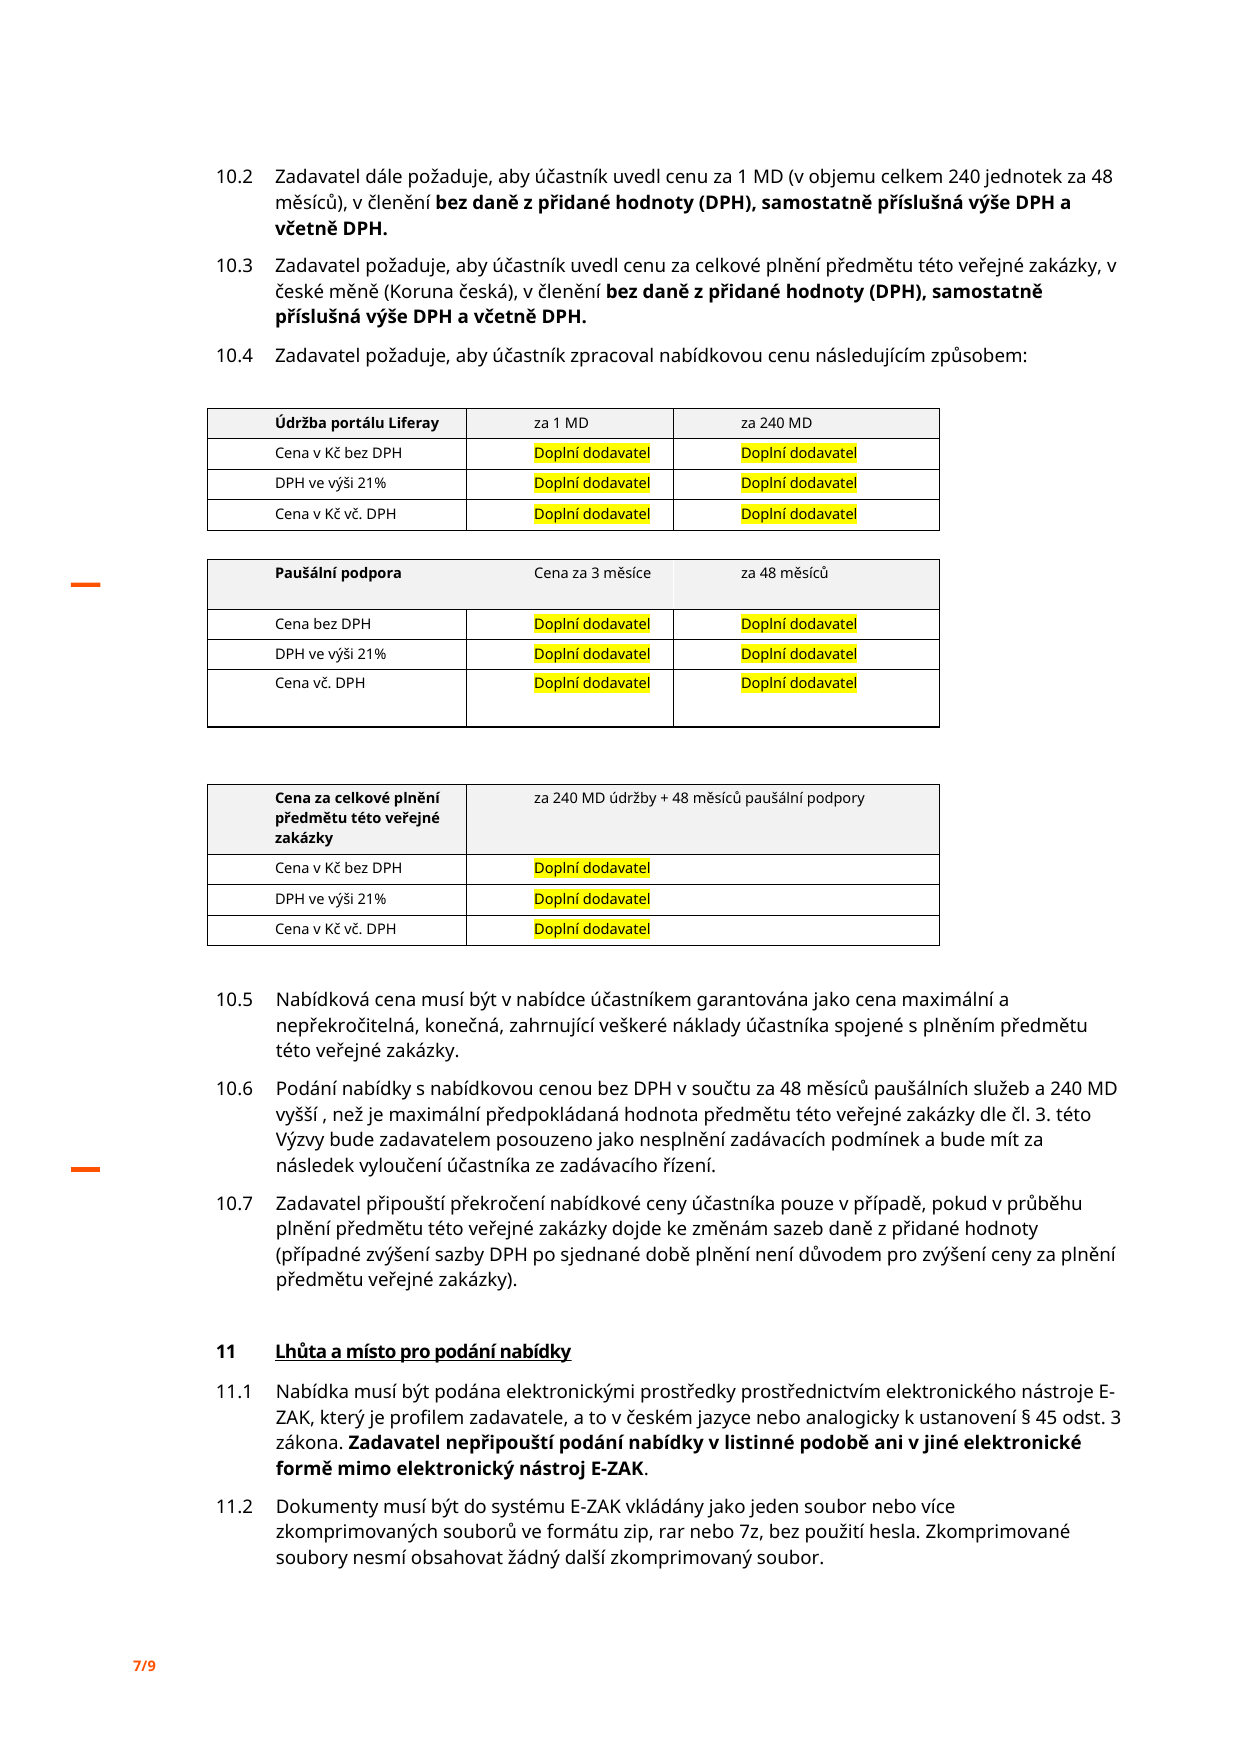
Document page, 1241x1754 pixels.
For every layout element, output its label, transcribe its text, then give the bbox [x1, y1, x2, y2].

table_cell Doplní dodavatel [674, 439, 939, 469]
subtitle Lhůta a místo pro podání nabídky [216, 1338, 1122, 1364]
subtitle Zadavatel požaduje, aby účastník uvedl cenu za celkové plnění předmětu této veřejné zakázky, v české měně (Koruna česká), v členění bez daně z přidané hodnoty (DPH), samostatně příslušná výše DPH a včetně DPH. [216, 253, 1122, 329]
subtitle Zadavatel připouští překročení nabídkové ceny účastníka pouze v případě, pokud v průběhu plnění předmětu této veřejné zakázky dojde ke změnám sazeb daně z přidané hodnoty (případné zvýšení sazby DPH po sjednané době plnění není důvodem pro zvýšení ceny za plnění předmětu veřejné zakázky). [216, 1190, 1122, 1292]
table_cell Doplní dodavatel [467, 916, 939, 945]
table_cell DPH ve výši 21% [208, 885, 466, 914]
table_header Paušální podpora [208, 560, 467, 609]
table_cell Doplní dodavatel [674, 670, 939, 726]
table_cell Doplní dodavatel [467, 640, 673, 669]
subtitle Zadavatel požaduje, aby účastník zpracoval nabídkovou cenu následujícím způsobem: [216, 342, 1122, 367]
table_cell Doplní dodavatel [467, 470, 673, 499]
table_cell Doplní dodavatel [467, 439, 673, 469]
table_header Údržba portálu Liferay [208, 409, 466, 438]
table_header Cena za celkové plnění předmětu této veřejné zakázky [208, 785, 466, 854]
table_header za 48 měsíců [674, 560, 939, 609]
table_cell Doplní dodavatel [467, 500, 673, 529]
subtitle Nabídka musí být podána elektronickými prostředky prostřednictvím elektronického nástroje E-ZAK, který je profilem zadavatele, a to v českém jazyce nebo analogicky k ustanovení § 45 odst. 3 zákona. Zadavatel nepřipouští podání nabídky v listinné podobě ani v jiné elektronické formě mimo elektronický nástroj E-ZAK. [216, 1379, 1122, 1481]
table_cell Cena v Kč vč. DPH [208, 500, 466, 529]
table_cell Doplní dodavatel [674, 640, 939, 669]
table_cell Doplní dodavatel [674, 610, 939, 639]
table_cell Doplní dodavatel [467, 855, 939, 884]
table_cell Doplní dodavatel [467, 610, 673, 639]
table_cell Doplní dodavatel [674, 500, 939, 529]
table_header za 240 MD údržby + 48 měsíců paušální podpory [467, 785, 939, 854]
table_cell Doplní dodavatel [674, 470, 939, 499]
table_cell Cena vč. DPH [208, 670, 466, 726]
table_header za 240 MD [674, 409, 939, 438]
table_cell DPH ve výši 21% [208, 470, 466, 499]
table_header Cena za 3 měsíce [467, 560, 673, 609]
subtitle Dokumenty musí být do systému E-ZAK vkládány jako jeden soubor nebo více zkomprimovaných souborů ve formátu zip, rar nebo 7z, bez použití hesla. Zkomprimované soubory nesmí obsahovat žádný další zkomprimovaný soubor. [216, 1493, 1122, 1570]
table_cell Cena bez DPH [208, 610, 466, 639]
table_cell Cena v Kč bez DPH [208, 439, 466, 469]
table_cell Doplní dodavatel [467, 885, 939, 914]
table_header za 1 MD [467, 409, 673, 438]
subtitle Podání nabídky s nabídkovou cenou bez DPH v součtu za 48 měsíců paušálních služeb a 240 MD vyšší , než je maximální předpokládaná hodnota předmětu této veřejné zakázky dle čl. 3. této Výzvy bude zadavatelem posouzeno jako nesplnění zadávacích podmínek a bude mít za následek vyloučení účastníka ze zadávacího řízení. [216, 1076, 1122, 1178]
table_cell Doplní dodavatel [467, 670, 673, 726]
table_cell DPH ve výši 21% [208, 640, 466, 669]
table_cell Cena v Kč vč. DPH [208, 916, 466, 945]
subtitle Nabídková cena musí být v nabídce účastníkem garantována jako cena maximální a nepřekročitelná, konečná, zahrnující veškeré náklady účastníka spojené s plněním předmětu této veřejné zakázky. [216, 987, 1122, 1063]
subtitle Zadavatel dále požaduje, aby účastník uvedl cenu za 1 MD (v objemu celkem 240 jednotek za 48 měsíců), v členění bez daně z přidané hodnoty (DPH), samostatně příslušná výše DPH a včetně DPH. [216, 164, 1122, 240]
table_cell Cena v Kč bez DPH [208, 855, 466, 884]
